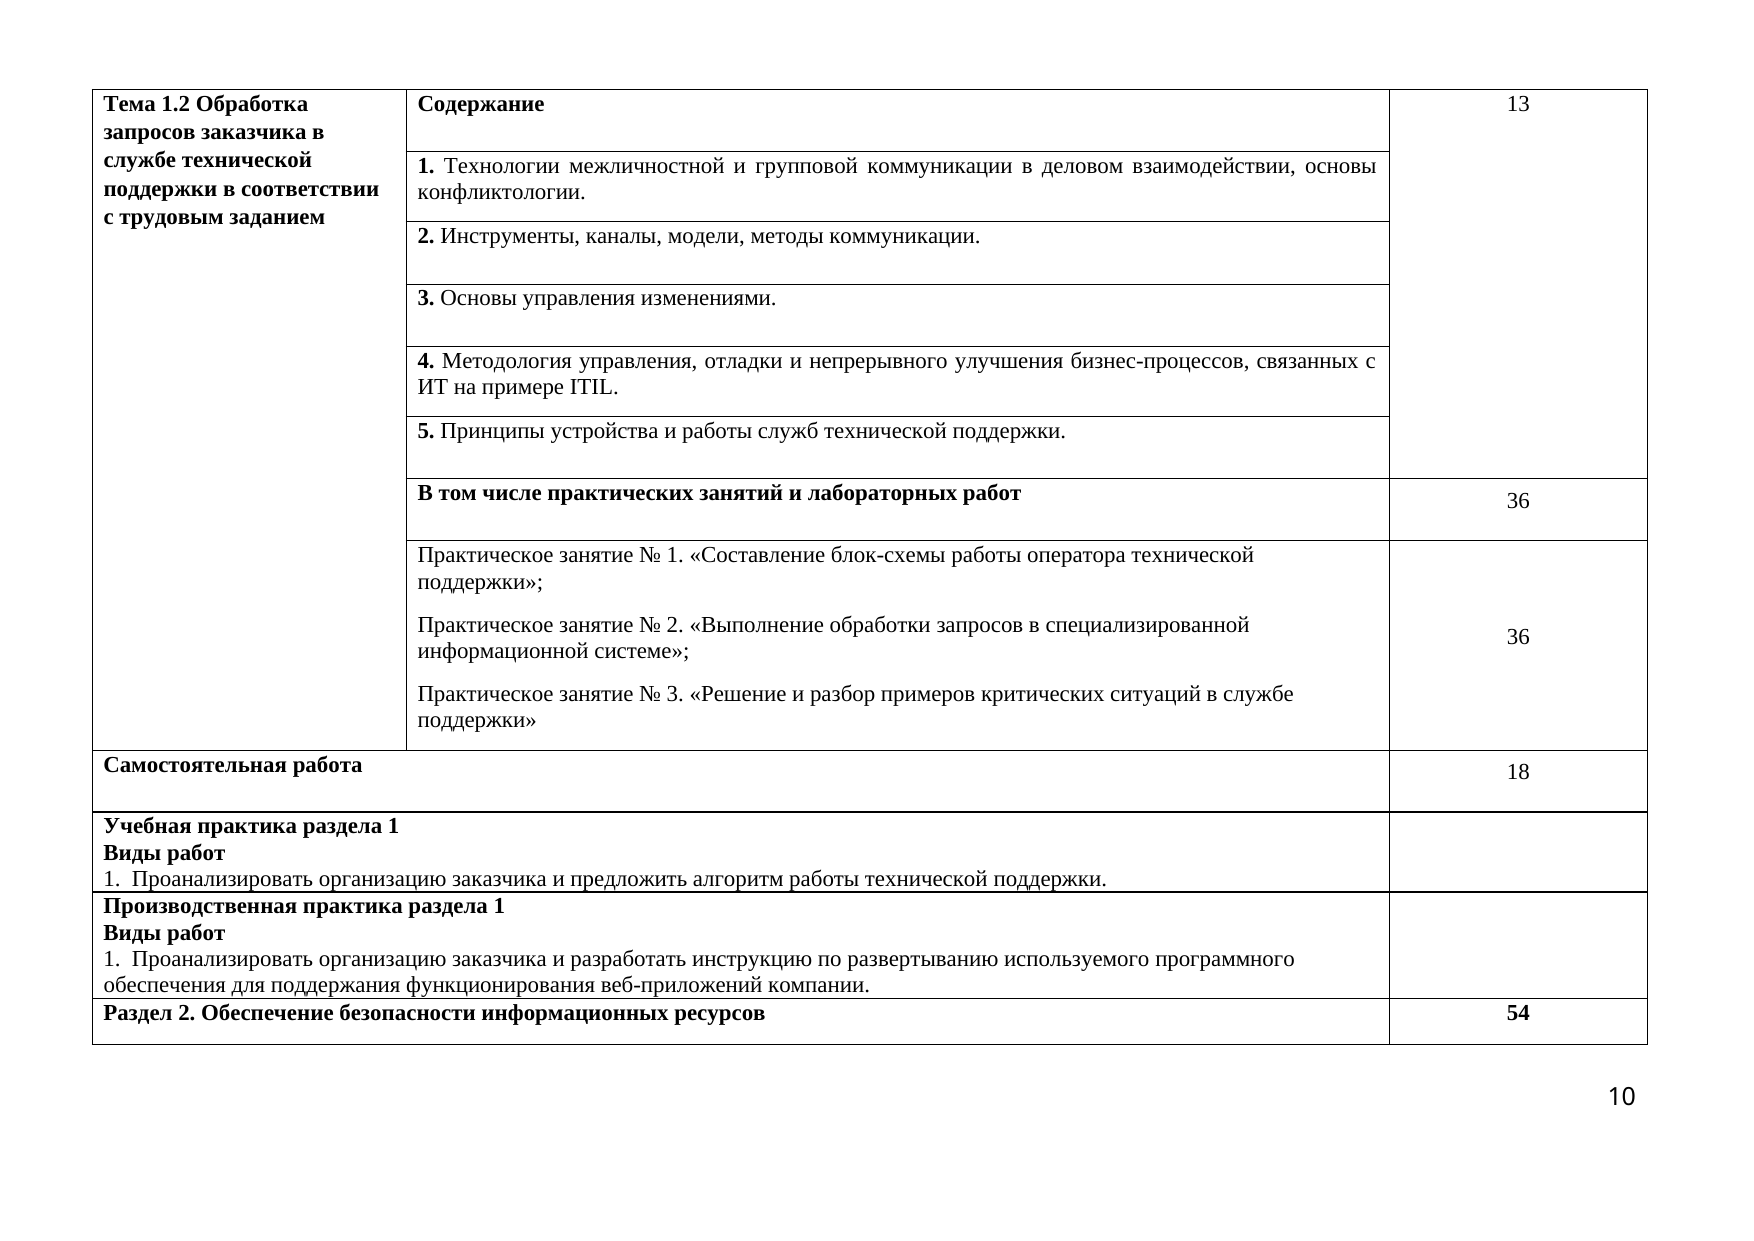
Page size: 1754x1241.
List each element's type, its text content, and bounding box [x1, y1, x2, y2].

table_cell [1390, 813, 1647, 891]
table_cell Производственная практика раздела 1 Виды работ 1. Проанализировать организацию заказчика и разработать инструкцию по развертыванию используемого программного обеспечения для поддержания функционирования веб-приложений компании. [93, 893, 1389, 998]
table_cell В том числе практических занятий и лабораторных работ [407, 479, 1389, 540]
table_cell 36 [1390, 541, 1647, 749]
table_cell Раздел 2. Обеспечение безопасности информационных ресурсов [93, 999, 1389, 1044]
table_cell 2. Инструменты, каналы, модели, методы коммуникации. [407, 222, 1389, 283]
table_cell Учебная практика раздела 1 Виды работ 1. Проанализировать организацию заказчика и предложить алгоритм работы технической поддержки. [93, 813, 1389, 891]
table_cell 1. Технологии межличностной и групповой коммуникации в деловом взаимодействии, основы конфликтологии. [407, 152, 1389, 221]
table_cell 18 [1390, 751, 1647, 811]
table_cell Тема 1.2 Обработка запросов заказчика в службе технической поддержки в соответствии с трудовым заданием [93, 90, 406, 749]
table_cell Самостоятельная работа [93, 751, 1389, 811]
table_cell Практическое занятие № 1. «Составление блок-схемы работы оператора технической поддержки»; Практическое занятие № 2. «Выполнение обработки запросов в специализированной информационной системе»; Практическое занятие № 3. «Решение и разбор примеров критических ситуаций в службе поддержки» [407, 541, 1389, 749]
table_cell 54 [1390, 999, 1647, 1044]
table_cell 4. Методология управления, отладки и непрерывного улучшения бизнес-процессов, связанных с ИТ на примере ITIL. [407, 347, 1389, 416]
table_cell 5. Принципы устройства и работы служб технической поддержки. [407, 417, 1389, 478]
table_cell 3. Основы управления изменениями. [407, 285, 1389, 346]
table_cell 36 [1390, 479, 1647, 540]
table_cell 13 [1390, 90, 1647, 478]
table_cell [1390, 893, 1647, 998]
table_cell Содержание [407, 90, 1389, 151]
